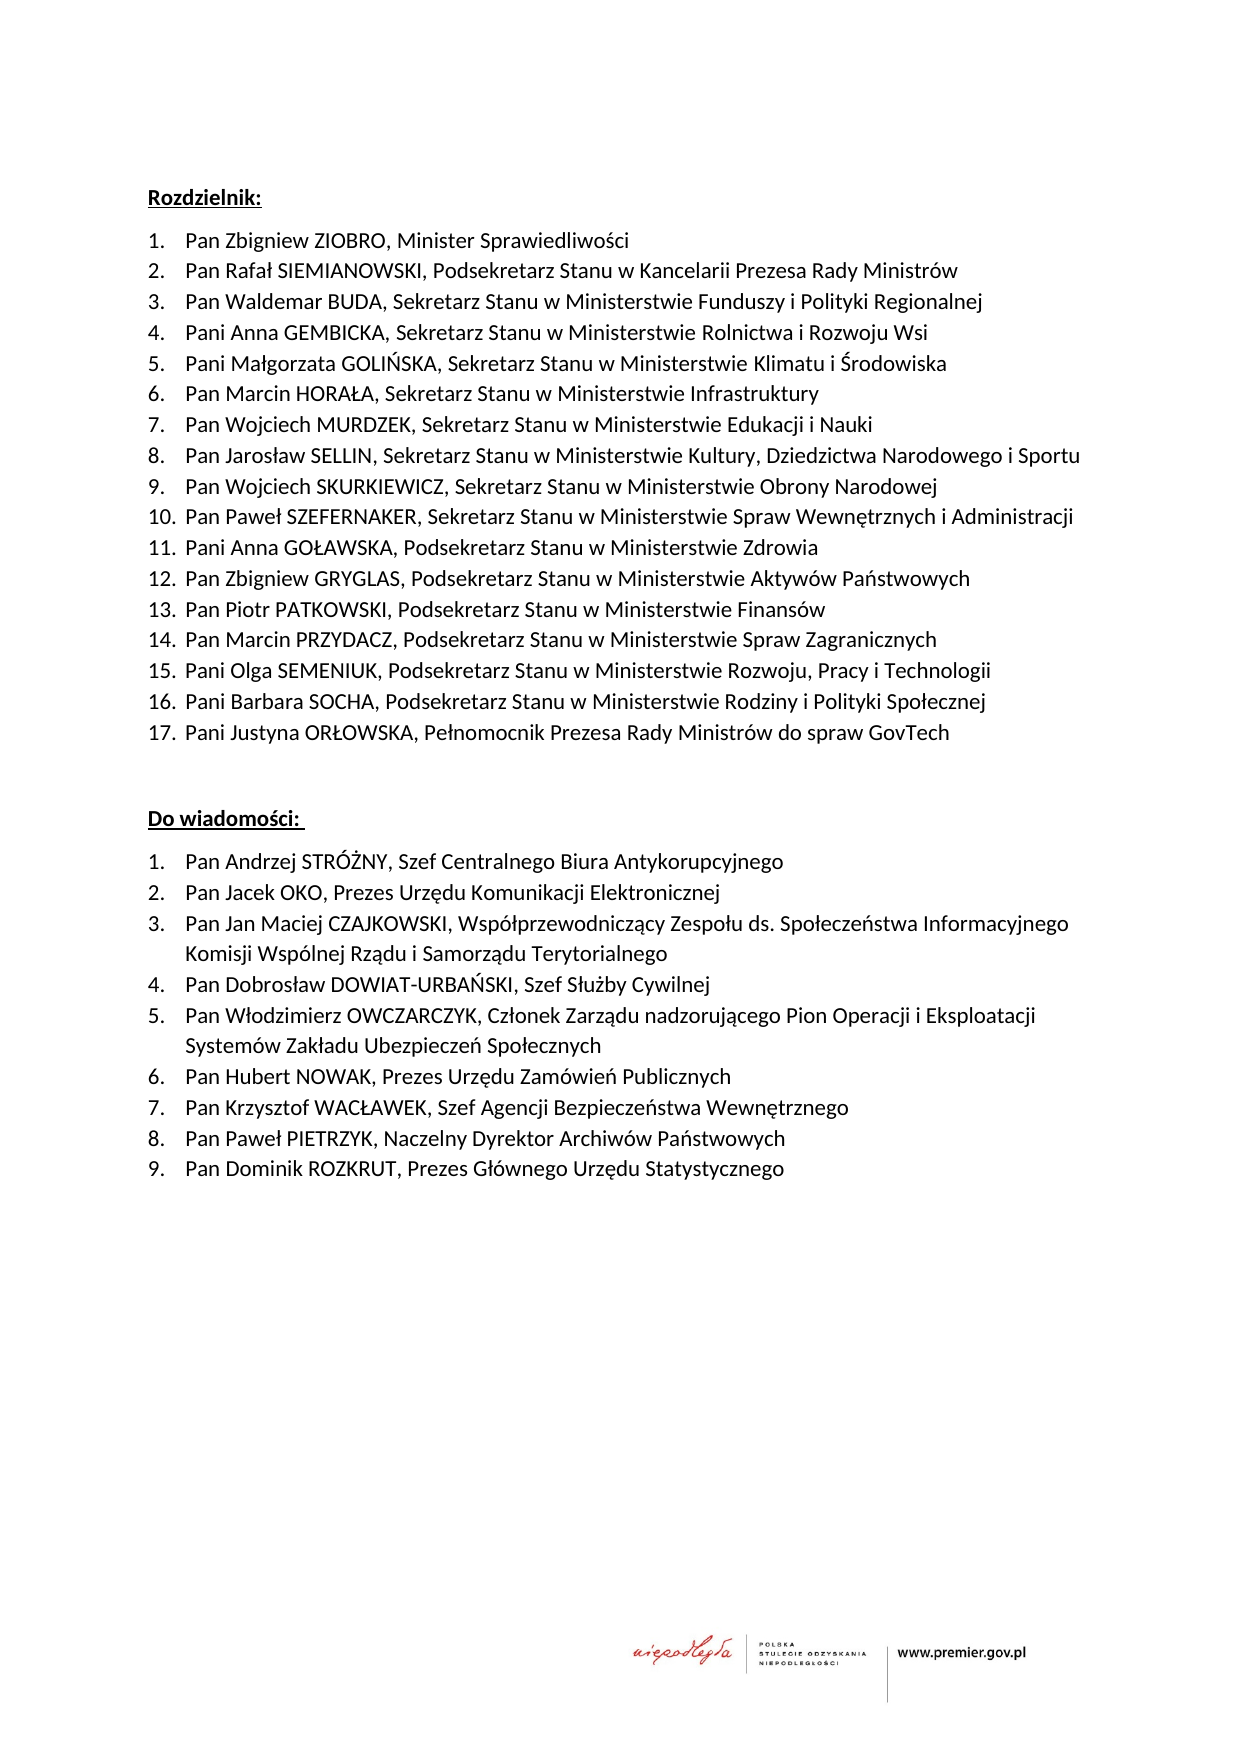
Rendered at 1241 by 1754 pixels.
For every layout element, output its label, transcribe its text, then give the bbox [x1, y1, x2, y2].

text Do wiadomości: [148, 804, 1092, 832]
list Pan Marcin HORAŁA, Sekretarz Stanu w Ministerstwie Infrastruktury [148, 379, 1092, 408]
list Pani Justyna ORŁOWSKA, Pełnomocnik Prezesa Rady Ministrów do spraw GovTech [148, 718, 1092, 746]
list Pan Wojciech SKURKIEWICZ, Sekretarz Stanu w Ministerstwie Obrony Narodowej [148, 472, 1092, 500]
picture [147, 1596, 1034, 1754]
list Pan Zbigniew GRYGLAS, Podsekretarz Stanu w Ministerstwie Aktywów Państwowych [148, 564, 1092, 592]
list Pan Jarosław SELLIN, Sekretarz Stanu w Ministerstwie Kultury, Dziedzictwa Narodowego i Sportu [148, 441, 1092, 469]
list Pan Marcin PRZYDACZ, Podsekretarz Stanu w Ministerstwie Spraw Zagranicznych [148, 625, 1092, 653]
list Pani Małgorzata GOLIŃSKA, Sekretarz Stanu w Ministerstwie Klimatu i Środowiska [148, 349, 1092, 377]
list Pan Hubert NOWAK, Prezes Urzędu Zamówień Publicznych [148, 1062, 1092, 1090]
list Pan Dobrosław DOWIAT-URBAŃSKI, Szef Służby Cywilnej [148, 970, 1092, 998]
list Pani Barbara SOCHA, Podsekretarz Stanu w Ministerstwie Rodziny i Polityki Społecznej [148, 687, 1092, 715]
list Pan Jacek OKO, Prezes Urzędu Komunikacji Elektronicznej [148, 878, 1092, 906]
list Pani Anna GOŁAWSKA, Podsekretarz Stanu w Ministerstwie Zdrowia [148, 533, 1092, 561]
list Pani Olga SEMENIUK, Podsekretarz Stanu w Ministerstwie Rozwoju, Pracy i Technologii [148, 656, 1092, 684]
list Pan Dominik ROZKRUT, Prezes Głównego Urzędu Statystycznego [148, 1154, 1092, 1183]
list Pan Włodzimierz OWCZARCZYK, Członek Zarządu nadzorującego Pion Operacji i Eksploatacji Systemów Zakładu Ubezpieczeń Społecznych [148, 1001, 1092, 1060]
list Pan Jan Maciej CZAJKOWSKI, Współprzewodniczący Zespołu ds. Społeczeństwa Informacyjnego Komisji Wspólnej Rządu i Samorządu Terytorialnego [148, 909, 1092, 967]
list Pan Wojciech MURDZEK, Sekretarz Stanu w Ministerstwie Edukacji i Nauki [148, 410, 1092, 438]
list Pan Zbigniew ZIOBRO, Minister Sprawiedliwości [148, 226, 974, 254]
list Pan Paweł PIETRZYK, Naczelny Dyrektor Archiwów Państwowych [148, 1124, 1092, 1152]
list Pan Krzysztof WACŁAWEK, Szef Agencji Bezpieczeństwa Wewnętrznego [148, 1093, 1092, 1121]
list Pan Paweł SZEFERNAKER, Sekretarz Stanu w Ministerstwie Spraw Wewnętrznych i Administracji [148, 502, 1092, 531]
list Pan Waldemar BUDA, Sekretarz Stanu w Ministerstwie Funduszy i Polityki Regionalnej [148, 287, 989, 315]
list Pan Andrzej STRÓŻNY, Szef Centralnego Biura Antykorupcyjnego [148, 847, 1092, 875]
list Pan Rafał SIEMIANOWSKI, Podsekretarz Stanu w Kancelarii Prezesa Rady Ministrów [148, 257, 1092, 285]
list Pani Anna GEMBICKA, Sekretarz Stanu w Ministerstwie Rolnictwa i Rozwoju Wsi [148, 318, 1092, 346]
list Pan Piotr PATKOWSKI, Podsekretarz Stanu w Ministerstwie Finansów [148, 595, 1092, 623]
text Rozdzielnik: [148, 183, 1092, 211]
